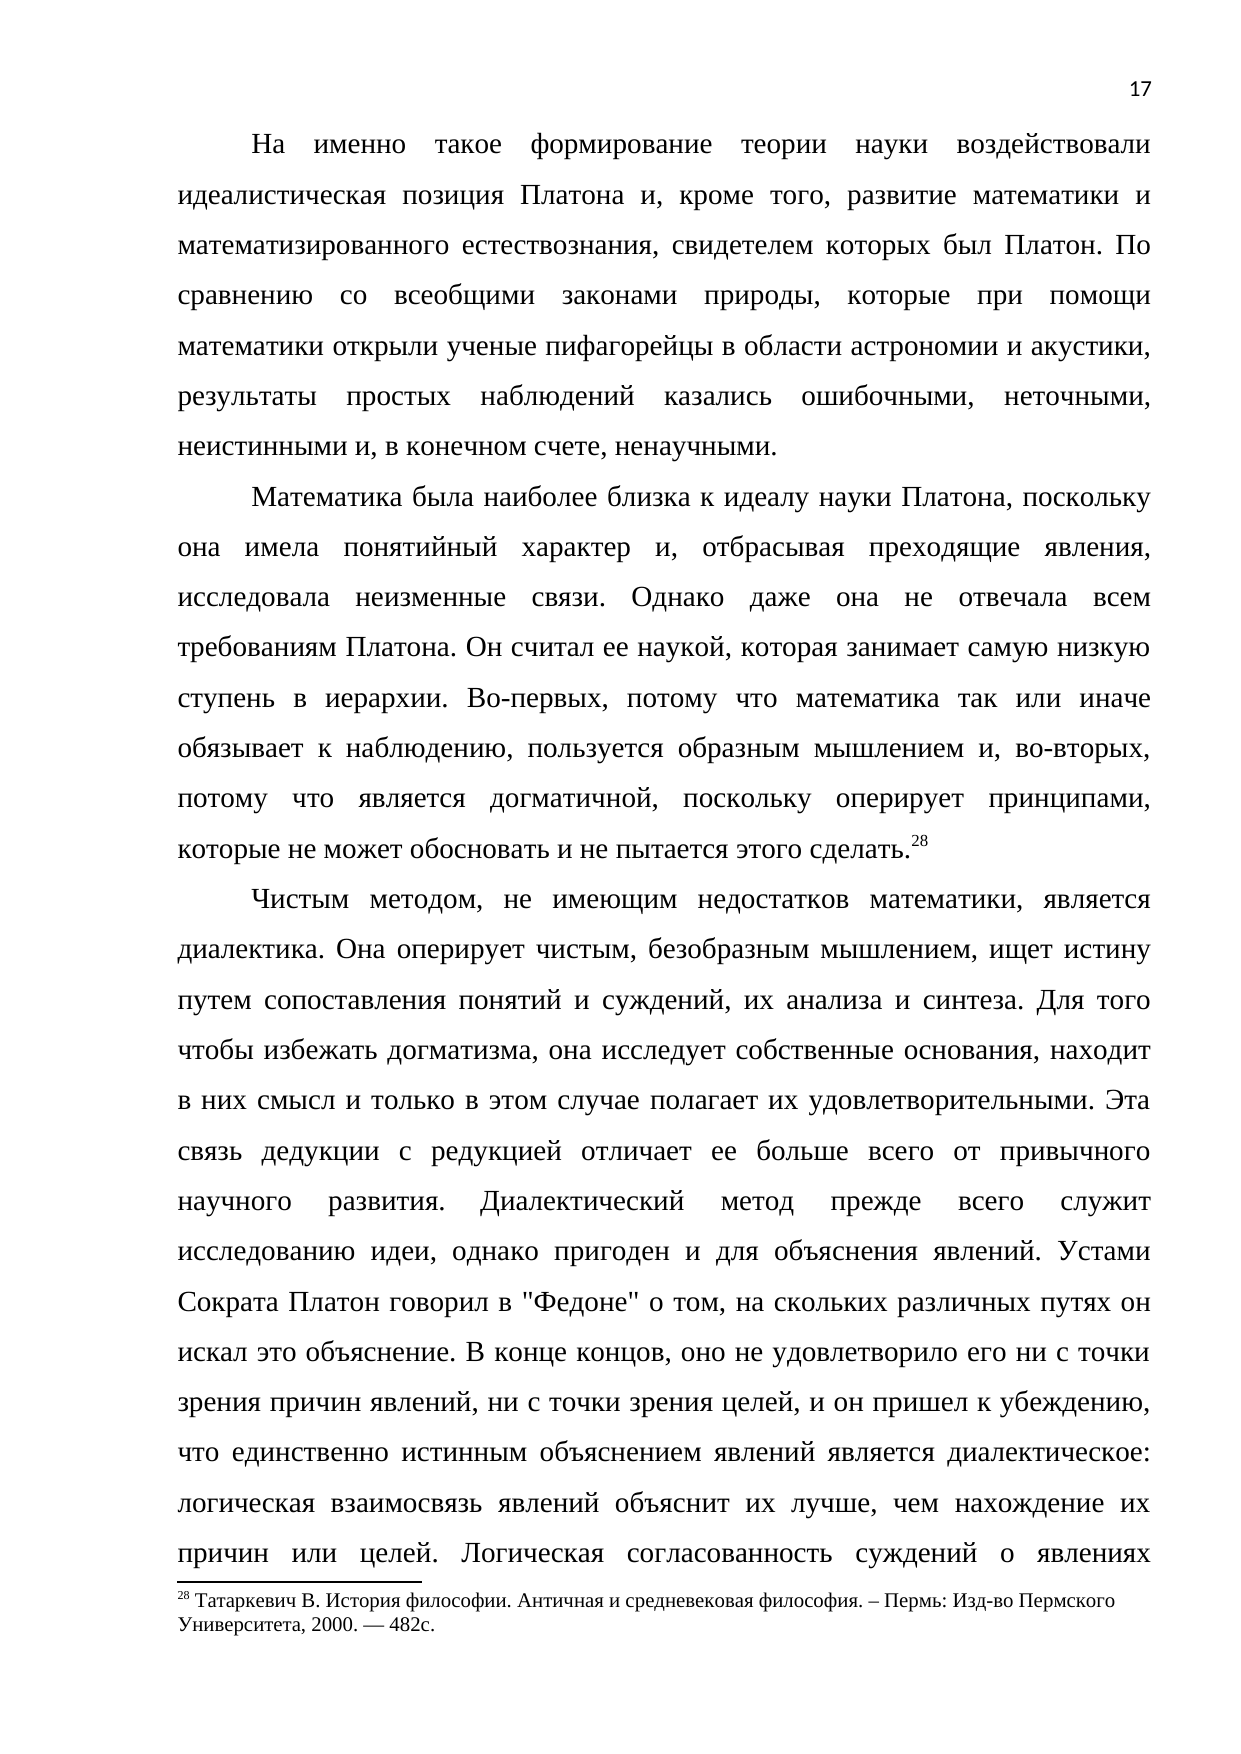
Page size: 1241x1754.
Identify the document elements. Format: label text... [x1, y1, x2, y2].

text На именно такое формирование теории науки воздействовали идеалистическая позиция Платона и, кроме того, развитие математики и математизированного естествознания, свидетелем которых был Платон. По сравнению со всеобщими законами природы, которые при помощи математики открыли ученые пифагорейцы в области астрономии и акустики, результаты простых наблюдений казались ошибочными, неточными, неистинными и, в конечном счете, ненаучными. [177, 126, 1152, 462]
text Математика была наиболее близка к идеалу науки Платона, поскольку она имела понятийный характер и, отбрасывая преходящие явления, исследовала неизменные связи. Однако даже она не отвечала всем требованиям Платона. Он считал ее наукой, которая занимает самую низкую ступень в иерархии. Во-первых, потому что математика так или иначе обязывает к наблюдению, пользуется образным мышлением и, во-вторых, потому что является догматичной, поскольку оперирует принципами, которые не может обосновать и не пытается этого сделать. [177, 479, 1152, 864]
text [177, 881, 1152, 1569]
